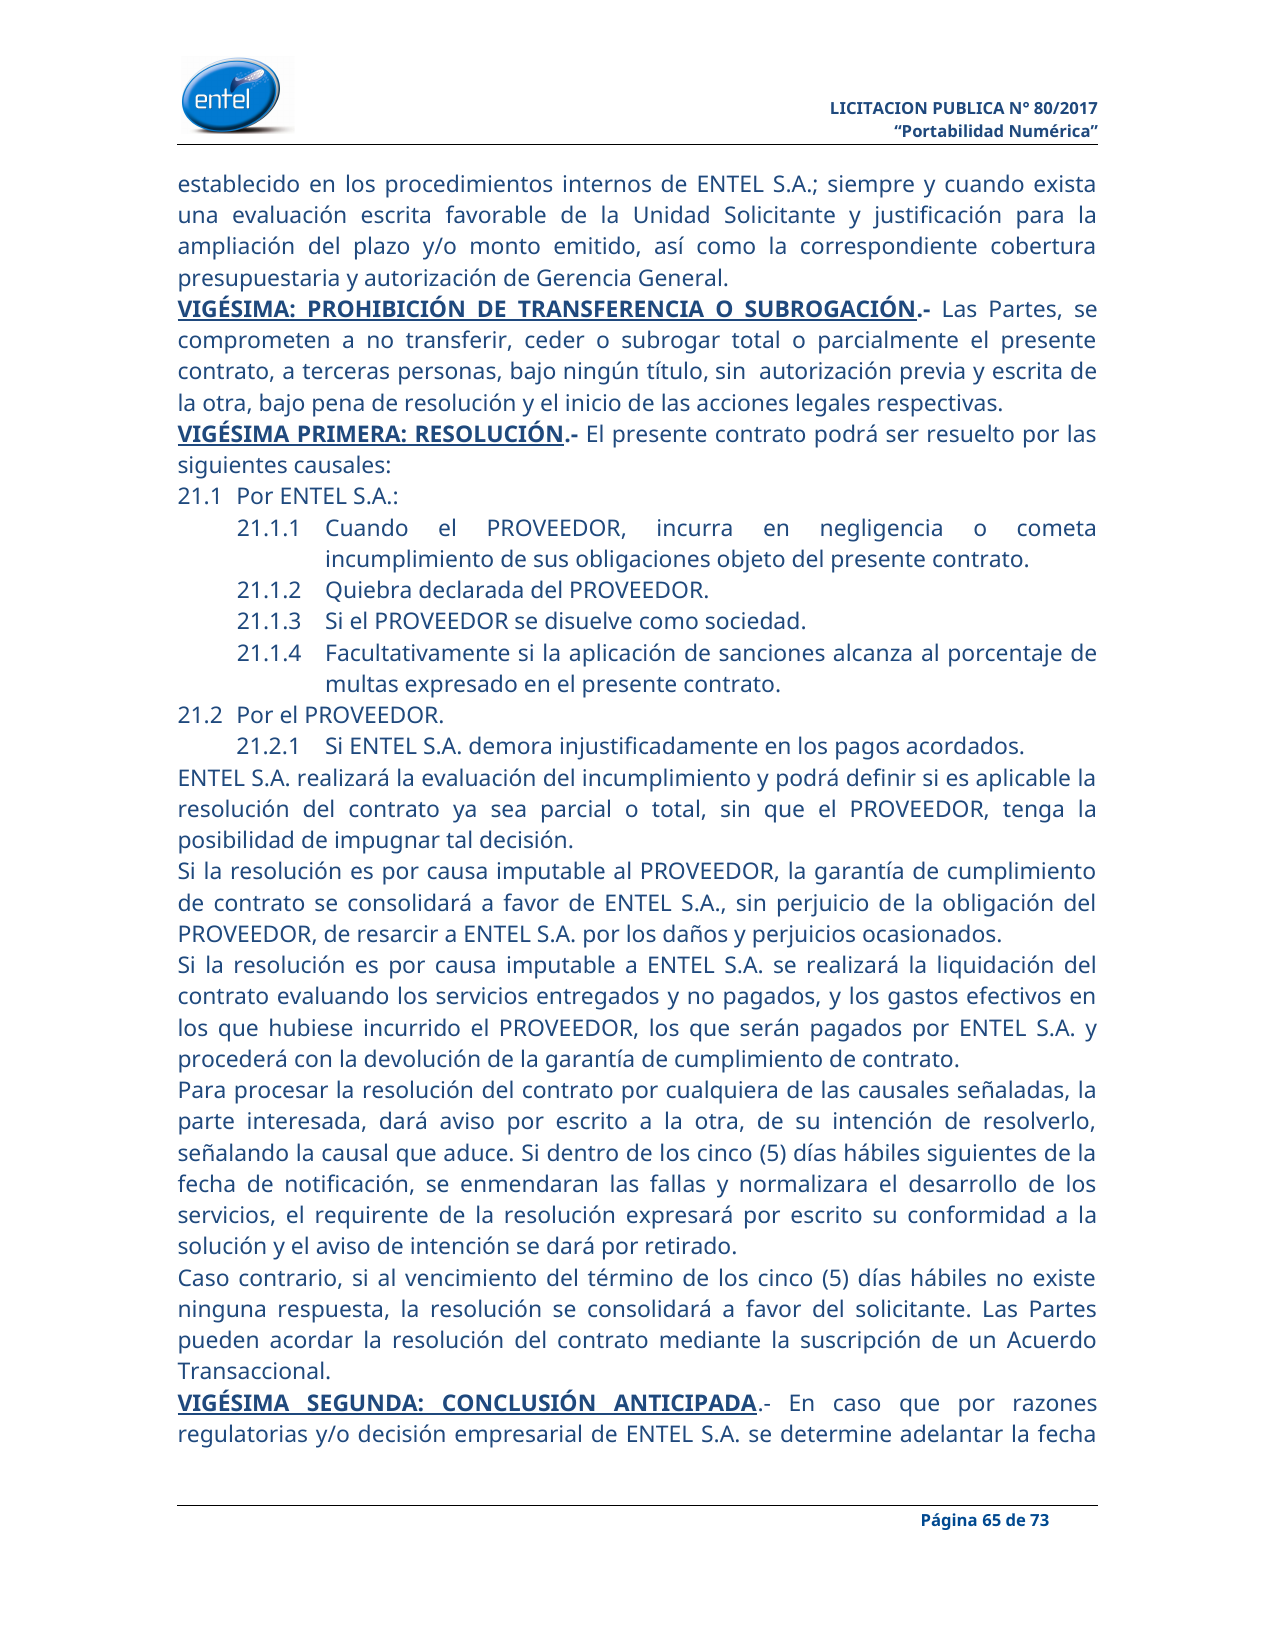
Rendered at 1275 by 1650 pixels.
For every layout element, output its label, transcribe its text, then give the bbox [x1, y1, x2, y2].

text 21.1.2 Quiebra declarada del PROVEEDOR. [237, 574, 1098, 605]
text VIGÉSIMA PRIMERA: RESOLUCIÓN.- El presente contrato podrá ser resuelto por las siguientes causales: [177, 418, 1098, 480]
text 21.1.1 Cuando el PROVEEDOR, incurra en negligencia o cometa incumplimiento de sus obligaciones objeto del presente contrato. [237, 511, 1098, 574]
text ENTEL S.A. realizará la evaluación del incumplimiento y podrá definir si es aplicable la resolución del contrato ya sea parcial o total, sin que el PROVEEDOR, tenga la posibilidad de impugnar tal decisión. [177, 761, 1098, 855]
text 21.1 Por ENTEL S.A.: [177, 480, 1098, 511]
text Si la resolución es por causa imputable al PROVEEDOR, la garantía de cumplimiento de contrato se consolidará a favor de ENTEL S.A., sin perjuicio de la obligación del PROVEEDOR, de resarcir a ENTEL S.A. por los daños y perjuicios ocasionados. [177, 855, 1098, 949]
text Para procesar la resolución del contrato por cualquiera de las causales señaladas, la parte interesada, dará aviso por escrito a la otra, de su intención de resolverlo, señalando la causal que aduce. Si dentro de los cinco (5) días hábiles siguientes de la fecha de notificación, se enmendaran las fallas y normalizara el desarrollo de los servicios, el requirente de la resolución expresará por escrito su conformidad a la solución y el aviso de intención se dará por retirado. [177, 1074, 1098, 1261]
picture [181, 56, 295, 134]
text 21.2 Por el PROVEEDOR. [177, 699, 1098, 730]
text Si la resolución es por causa imputable a ENTEL S.A. se realizará la liquidación del contrato evaluando los servicios entregados y no pagados, y los gastos efectivos en los que hubiese incurrido el PROVEEDOR, los que serán pagados por ENTEL S.A. y procederá con la devolución de la garantía de cumplimiento de contrato. [177, 949, 1098, 1074]
text 21.2.1 Si ENTEL S.A. demora injustificadamente en los pagos acordados. [236, 730, 1098, 761]
text VIGÉSIMA: PROHIBICIÓN DE TRANSFERENCIA O SUBROGACIÓN.- Las Partes, se comprometen a no transferir, ceder o subrogar total o parcialmente el presente contrato, a terceras personas, bajo ningún título, sin autorización previa y escrita de la otra, bajo pena de resolución y el inicio de las acciones legales respectivas. [177, 293, 1098, 418]
text 21.1.3 Si el PROVEEDOR se disuelve como sociedad. [237, 605, 1098, 636]
text Caso contrario, si al vencimiento del término de los cinco (5) días hábiles no existe ninguna respuesta, la resolución se consolidará a favor del solicitante. Las Partes pueden acordar la resolución del contrato mediante la suscripción de un Acuerdo Transaccional. [177, 1261, 1098, 1386]
text 21.1.4 Facultativamente si la aplicación de sanciones alcanza al porcentaje de multas expresado en el presente contrato. [237, 636, 1098, 699]
